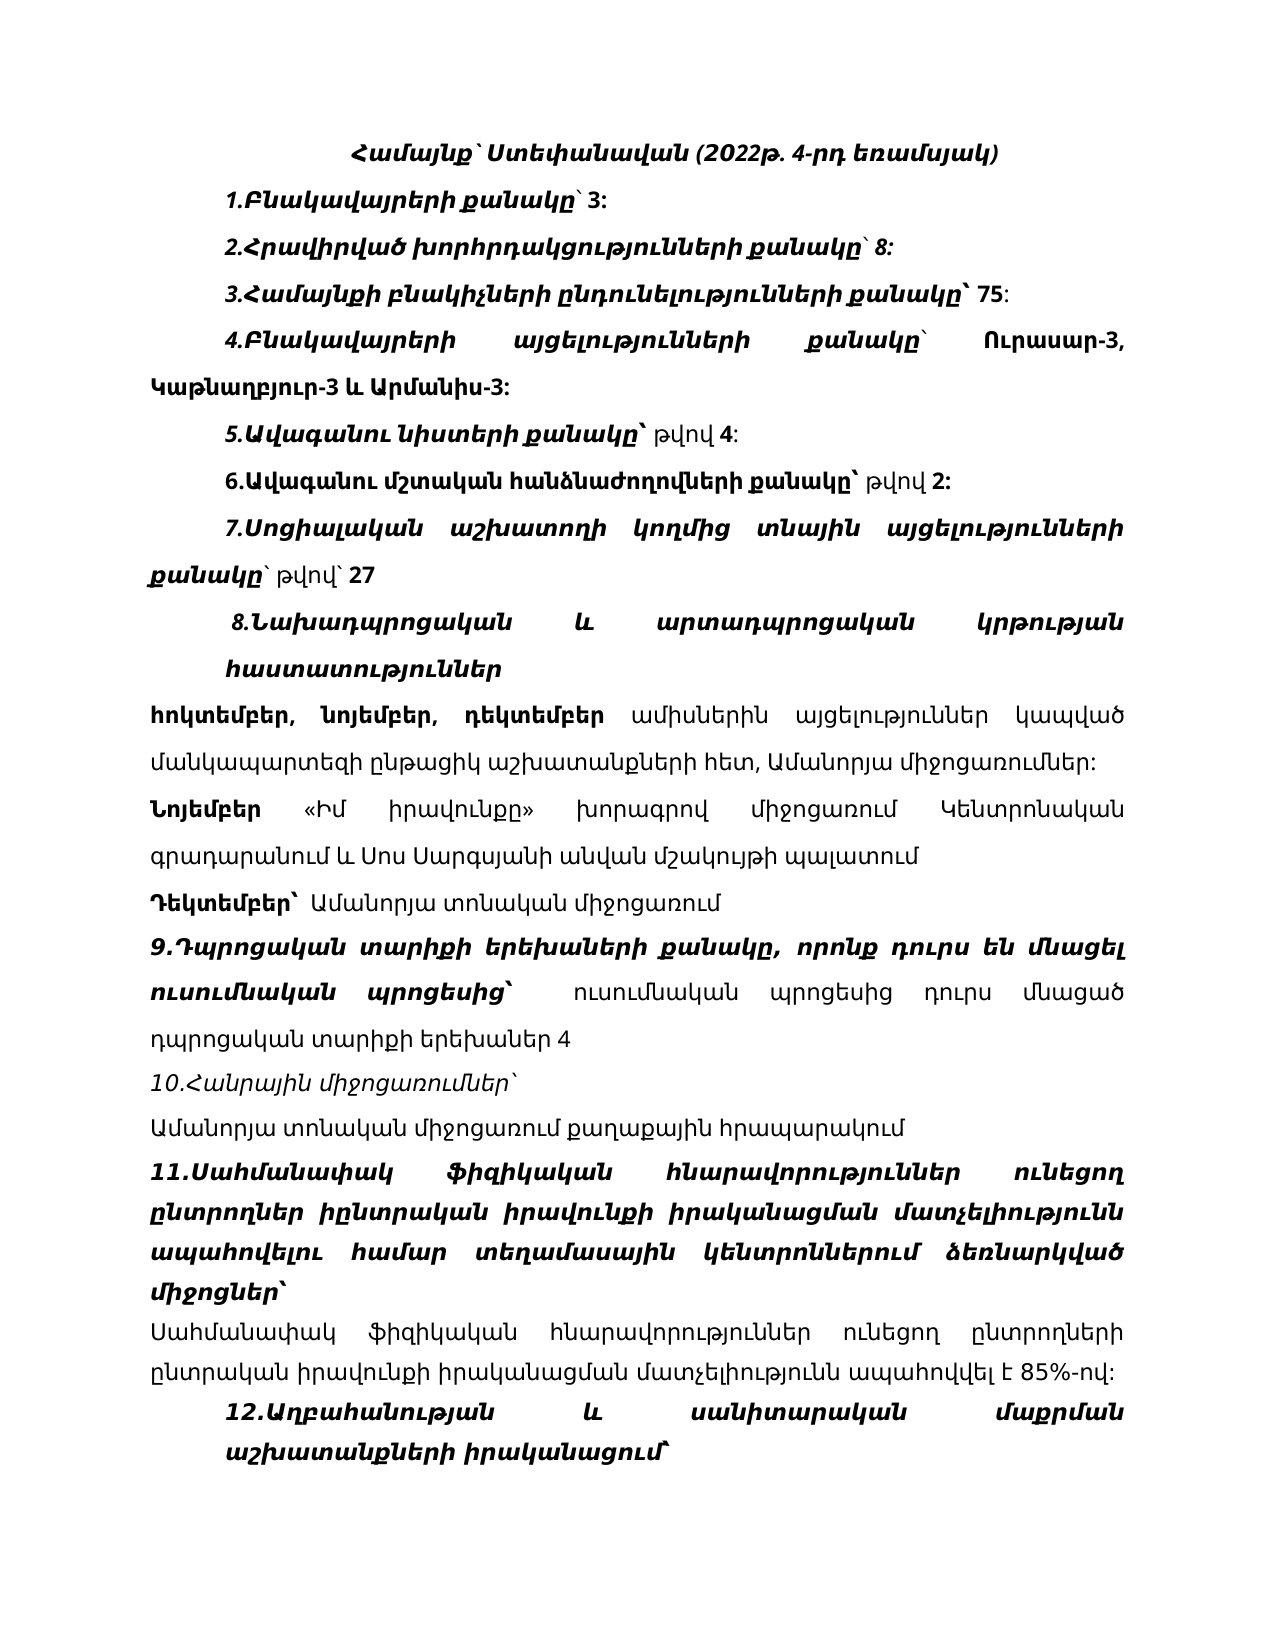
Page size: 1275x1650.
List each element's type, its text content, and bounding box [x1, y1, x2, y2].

text Նոյեմբեր «Իմ իրավունքը» խորագրով միջոցառում Կենտրոնական գրադարանում և Սոս Սարգսյանի անվան մշակույթի պալատում [150, 793, 1125, 871]
text Սահմանափակ ֆիզիկական հնարավորություններ ունեցող ընտրողների ընտրական իրավունքի իրականացման մատչելիությունն ապահովվել է 85%-ով: [150, 1319, 1125, 1386]
text 4.Բնակավայրերի այցելությունների քանակը՝ Ուրասար-3, Կաթնաղբյուր-3 և Արմանիս-3: [150, 324, 1125, 402]
text 2.Հրավիրված խորհրդակցությունների քանակը՝ 8: [150, 231, 1125, 262]
text Համայնք` Ստեփանավան (2022թ. 4-րդ եռամսյակ) [150, 137, 1125, 168]
text հոկտեմբեր, նոյեմբեր, դեկտեմբեր ամիսներին այցելություններ կապված մանկապարտեզի ընթացիկ աշխատանքների հետ, Ամանորյա միջոցառումներ: [150, 699, 1125, 777]
text 6.Ավագանու մշտական հանձնաժողովների քանակը՝ թվով 2: [150, 465, 1125, 496]
text 3.Համայնքի բնակիչների ընդունելությունների քանակը՝ 75: [150, 277, 1125, 309]
text 11.Սահմանափակ ֆիզիկական հնարավորություններ ունեցող ընտրողներ իընտրական իրավունքի իրականացման մատչելիությունն ապահովելու համար տեղամասային կենտրոններում ձեռնարկված միջոցներ՝ [150, 1159, 1125, 1306]
text Ամանորյա տոնական միջոցառում քաղաքային հրապարակում [150, 1112, 1125, 1143]
text 5.Ավագանու նիստերի քանակը՝ թվով 4: [150, 418, 1125, 449]
text 9.Դպրոցական տարիքի երեխաների քանակը, որոնք դուրս են մնացել ուսումնական պրոցեսից՝ ուսումնական պրոցեսից դուրս մնացած դպրոցական տարիքի երեխաներ 4 [150, 934, 1125, 1054]
text 7.Սոցիալական աշխատողի կողմից տնային այցելությունների քանակը` թվով` 27 [150, 512, 1125, 590]
text 12.Աղբահանության և սանիտարական մաքրման աշխատանքների իրականացում՝ [225, 1399, 1125, 1466]
text 1.Բնակավայրերի քանակը՝ 3: [150, 184, 1125, 215]
text 10.Հանրային միջոցառումներ՝ [150, 1070, 1125, 1096]
text 8.Նախադպրոցական և արտադպրոցական կրթության հաստատություններ [225, 606, 1125, 684]
text Դեկտեմբեր՝ Ամանորյա տոնական միջոցառում [150, 887, 1125, 918]
